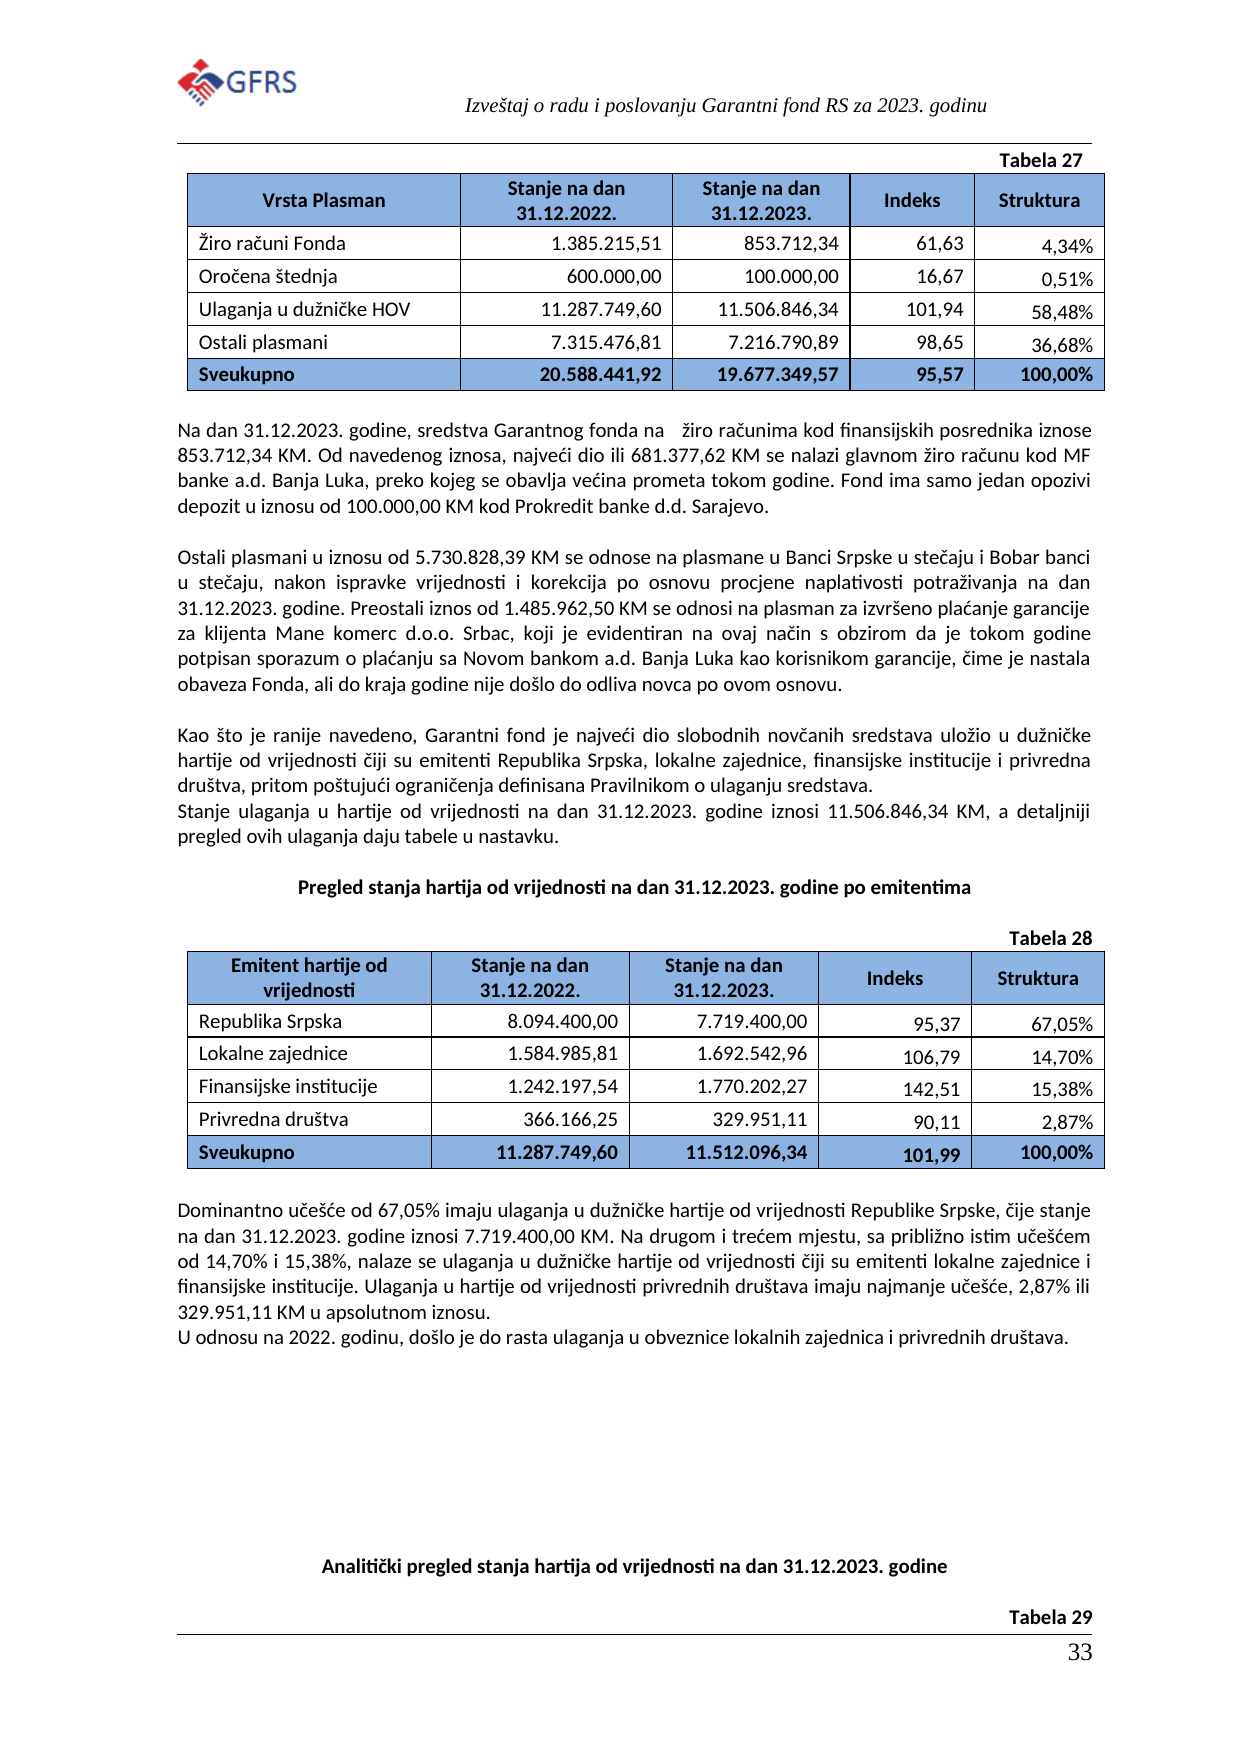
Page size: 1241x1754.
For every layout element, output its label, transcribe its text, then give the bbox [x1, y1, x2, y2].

table_cell 61,63 [851, 227, 974, 259]
table_cell 366.166,25 [432, 1103, 629, 1135]
table_cell 14,70% [972, 1038, 1104, 1069]
table_cell 11.287.749,60 [461, 293, 672, 325]
table_cell 101,99 [819, 1136, 971, 1168]
text Pregled stanja hartija od vrijednosti na dan 31.12.2023. godine po emitentima [177, 874, 1092, 900]
table_cell 1.692.542,96 [630, 1038, 818, 1069]
table_header Stanje na dan 31.12.2022. [461, 174, 672, 226]
table_cell Oročena štednja [188, 260, 460, 292]
table_cell 15,38% [972, 1070, 1104, 1102]
table_cell 67,05% [972, 1005, 1104, 1036]
table_cell 58,48% [975, 293, 1104, 325]
table_cell 106,79 [819, 1038, 971, 1069]
table_header Stanje na dan 31.12.2023. [630, 952, 818, 1004]
table_cell Sveukupno [188, 359, 460, 390]
table_cell 98,65 [851, 326, 974, 357]
table_cell 853.712,34 [673, 227, 849, 259]
table_cell 8.094.400,00 [432, 1005, 629, 1036]
table_cell 100,00% [972, 1136, 1104, 1168]
table_cell 1.242.197,54 [432, 1070, 629, 1102]
table_cell 1.770.202,27 [630, 1070, 818, 1102]
table_cell Žiro računi Fonda [188, 227, 460, 259]
table_header Stanje na dan 31.12.2023. [673, 174, 849, 226]
table_cell 11.506.846,34 [673, 293, 849, 325]
table_cell 11.287.749,60 [432, 1136, 629, 1168]
table_cell Republika Srpska [188, 1005, 431, 1036]
table_cell 101,94 [851, 293, 974, 325]
table_cell 7.719.400,00 [630, 1005, 818, 1036]
text Dominantno učešće od 67,05% imaju ulaganja u dužničke hartije od vrijednosti Republike Srpske, čije stanje na dan 31.12.2023. godine iznosi 7.719.400,00 KM. Na drugom i trećem mjestu, sa približno istim učešćem od 14,70% i 15,38%, nalaze se ulaganja u dužničke hartije od vrijednosti čiji su emitenti lokalne zajednice i finansijske institucije. Ulaganja u hartije od vrijednosti privrednih društava imaju najmanje učešće, 2,87% ili 329.951,11 KM u apsolutnom iznosu. [177, 1197, 1092, 1324]
table_cell 142,51 [819, 1070, 971, 1102]
picture [177, 59, 309, 112]
table_cell 16,67 [851, 260, 974, 292]
table_header Emitent hartije od vrijednosti [188, 952, 431, 1004]
table_cell 7.315.476,81 [461, 326, 672, 357]
text Tabela 28 [177, 925, 1092, 951]
table_cell 2,87% [972, 1103, 1104, 1135]
text U odnosu na 2022. godinu, došlo je do rasta ulaganja u obveznice lokalnih zajednica i privrednih društava. [177, 1324, 1092, 1350]
text Tabela 27 [177, 148, 1092, 173]
table_cell 7.216.790,89 [673, 326, 849, 357]
table_header Stanje na dan 31.12.2022. [432, 952, 629, 1004]
table_header Indeks [819, 952, 971, 1004]
table_cell Finansijske institucije [188, 1070, 431, 1102]
text Tabela 29 [177, 1604, 1092, 1629]
text Ostali plasmani u iznosu od 5.730.828,39 KM se odnose na plasmane u Banci Srpske u stečaju i Bobar banci u stečaju, nakon ispravke vrijednosti i korekcija po osnovu procjene naplativosti potraživanja na dan 31.12.2023. godine. Preostali iznos od 1.485.962,50 KM se odnosi na plasman za izvršeno plaćanje garancije za klijenta Mane komerc d.o.o. Srbac, koji je evidentiran na ovaj način s obzirom da je tokom godine potpisan sporazum o plaćanju sa Novom bankom a.d. Banja Luka kao korisnikom garancije, čime je nastala obaveza Fonda, ali do kraja godine nije došlo do odliva novca po ovom osnovu. [177, 544, 1092, 696]
table_cell Lokalne zajednice [188, 1038, 431, 1069]
table_cell Ostali plasmani [188, 326, 460, 357]
text Analitički pregled stanja hartija od vrijednosti na dan 31.12.2023. godine [177, 1553, 1092, 1579]
table_cell 1.584.985,81 [432, 1038, 629, 1069]
table_cell 95,37 [819, 1005, 971, 1036]
table_cell Privredna društva [188, 1103, 431, 1135]
table_cell 600.000,00 [461, 260, 672, 292]
table_cell 4,34% [975, 227, 1104, 259]
table_cell 0,51% [975, 260, 1104, 292]
text Kao što je ranije navedeno, Garantni fond je najveći dio slobodnih novčanih sredstava uložio u dužničke hartije od vrijednosti čiji su emitenti Republika Srpska, lokalne zajednice, finansijske institucije i privredna društva, pritom poštujući ograničenja definisana Pravilnikom o ulaganju sredstava. [177, 722, 1092, 798]
table_cell Sveukupno [188, 1136, 431, 1168]
table_cell 95,57 [851, 359, 974, 390]
table_cell 20.588.441,92 [461, 359, 672, 390]
text Na dan 31.12.2023. godine, sredstva Garantnog fonda na žiro računima kod finansijskih posrednika iznose 853.712,34 KM. Od navedenog iznosa, najveći dio ili 681.377,62 KM se nalazi glavnom žiro računu kod MF banke a.d. Banja Luka, preko kojeg se obavlja većina prometa tokom godine. Fond ima samo jedan opozivi depozit u iznosu od 100.000,00 KM kod Prokredit banke d.d. Sarajevo. [177, 417, 1092, 518]
table_cell 100,00% [975, 359, 1104, 390]
table_header Struktura [975, 174, 1104, 226]
table_cell 19.677.349,57 [673, 359, 849, 390]
table_header Vrsta Plasman [188, 174, 460, 226]
text Stanje ulaganja u hartije od vrijednosti na dan 31.12.2023. godine iznosi 11.506.846,34 KM, a detaljniji pregled ovih ulaganja daju tabele u nastavku. [177, 798, 1092, 849]
table_cell 329.951,11 [630, 1103, 818, 1135]
table_cell 1.385.215,51 [461, 227, 672, 259]
table_cell 36,68% [975, 326, 1104, 357]
table_header Struktura [972, 952, 1104, 1004]
table_header Indeks [851, 174, 974, 226]
table_cell 90,11 [819, 1103, 971, 1135]
table_cell Ulaganja u dužničke HOV [188, 293, 460, 325]
table_cell 11.512.096,34 [630, 1136, 818, 1168]
table_cell 100.000,00 [673, 260, 849, 292]
